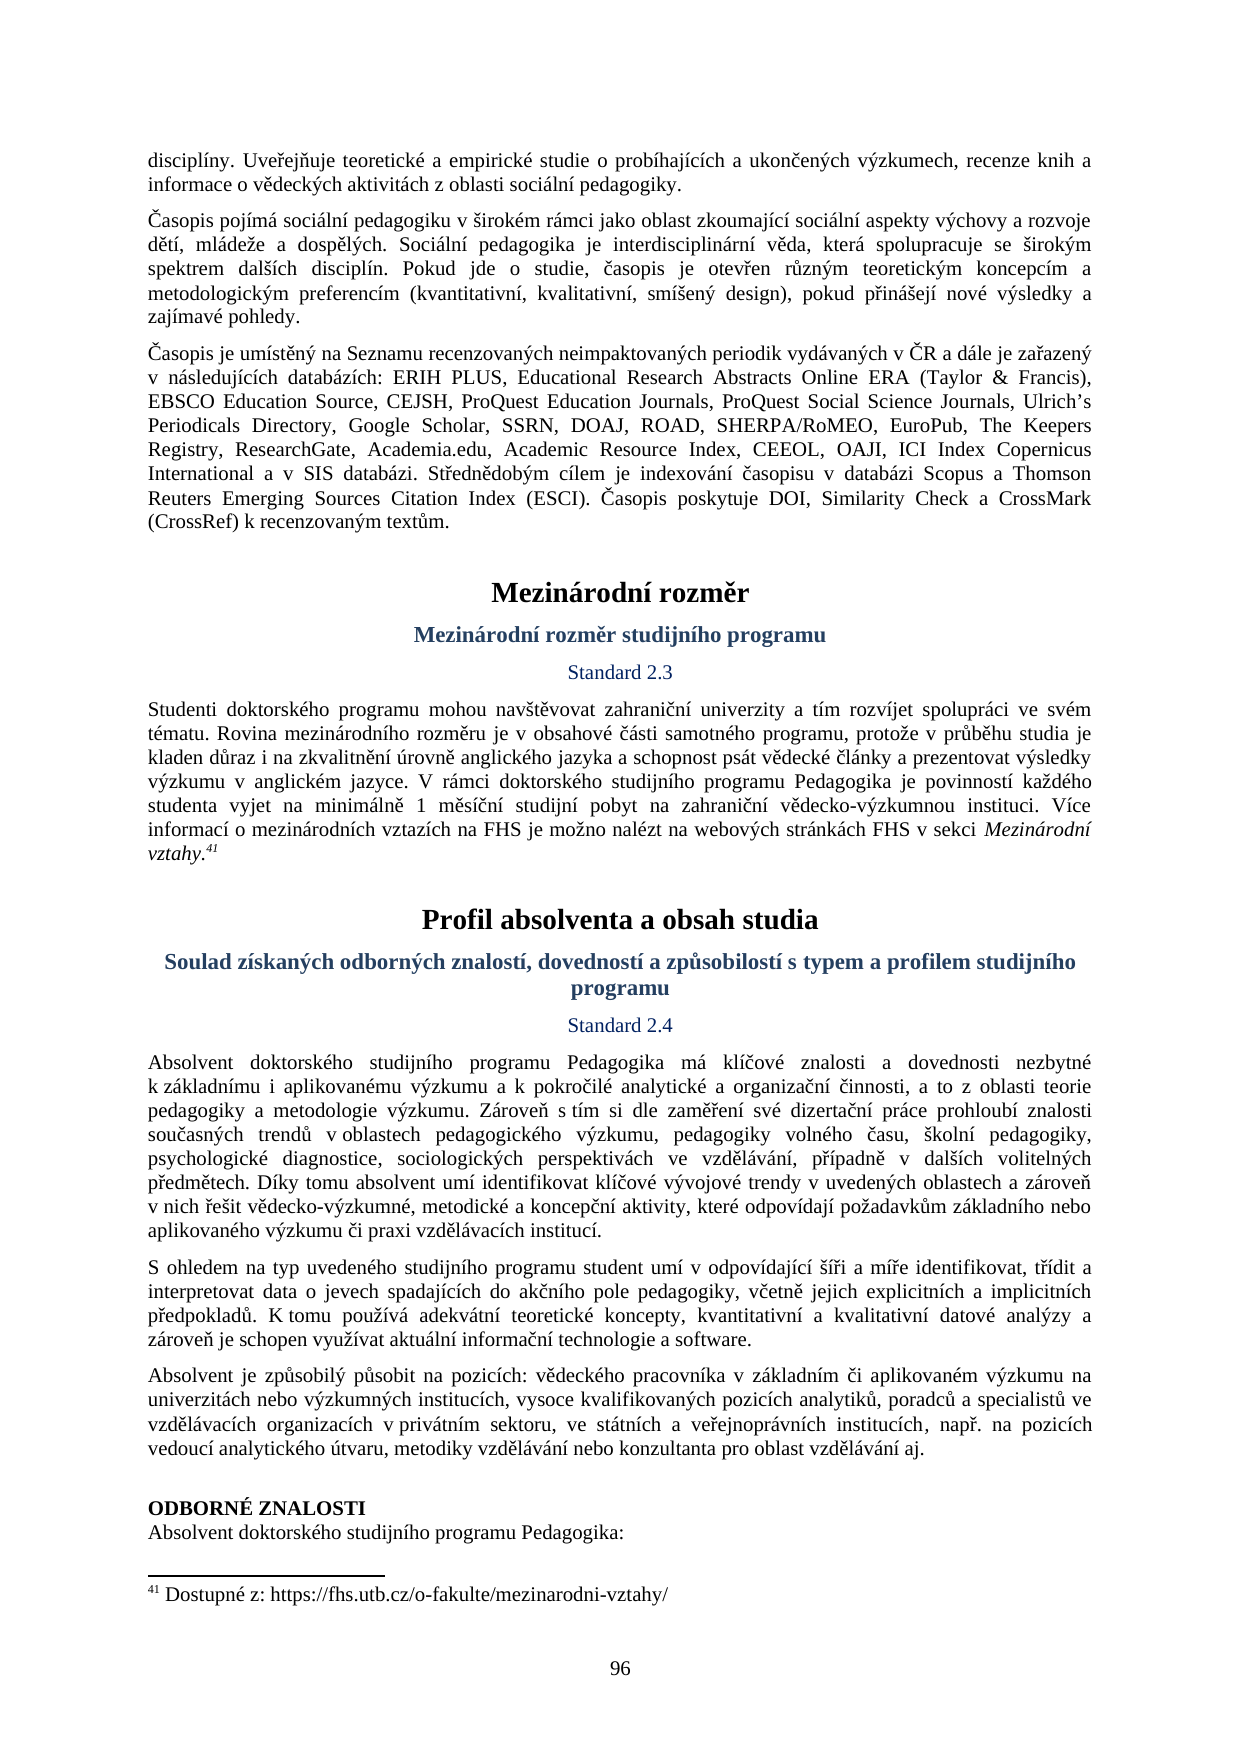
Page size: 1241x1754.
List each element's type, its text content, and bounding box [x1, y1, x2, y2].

text ODBORNÉ ZNALOSTI [148, 1496, 1093, 1520]
text Standard 2.4 [148, 1013, 1093, 1037]
text Standard 2.3 [148, 660, 1093, 684]
text Absolvent je způsobilý působit na pozicích: vědeckého pracovníka v základním či aplikovaném výzkumu na univerzitách nebo výzkumných institucích, vysoce kvalifikovaných pozicích analytiků, poradců a specialistů ve vzdělávacích organizacích v privátním sektoru, ve státních a veřejnoprávních institucích, např. na pozicích vedoucí analytického útvaru, metodiky vzdělávání nebo konzultanta pro oblast vzdělávání aj. [148, 1363, 1093, 1459]
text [148, 148, 1093, 196]
text Časopis je umístěný na Seznamu recenzovaných neimpaktovaných periodik vydávaných v ČR a dále je zařazený v následujících databázích: ERIH PLUS, Educational Research Abstracts Online ERA (Taylor & Francis), EBSCO Education Source, CEJSH, ProQuest Education Journals, ProQuest Social Science Journals, Ulrich’s Periodicals Directory, Google Scholar, SSRN, DOAJ, ROAD, SHERPA/RoMEO, EuroPub, The Keepers Registry, ResearchGate, Academia.edu, Academic Resource Index, CEEOL, OAJI, ICI Index Copernicus International a v SIS databázi. Střednědobým cílem je indexování časopisu v databázi Scopus a Thomson Reuters Emerging Sources Citation Index (ESCI). Časopis poskytuje DOI, Similarity Check a CrossMark (CrossRef) k recenzovaným textům. [148, 341, 1093, 533]
text Absolvent doktorského studijního programu Pedagogika má klíčové znalosti a dovednosti nezbytné k základnímu i aplikovanému výzkumu a k pokročilé analytické a organizační činnosti, a to z oblasti teorie pedagogiky a metodologie výzkumu. Zároveň s tím si dle zaměření své dizertační práce prohloubí znalosti současných trendů v oblastech pedagogického výzkumu, pedagogiky volného času, školní pedagogiky, psychologické diagnostice, sociologických perspektivách ve vzdělávání, případně v dalších volitelných předmětech. Díky tomu absolvent umí identifikovat klíčové vývojové trendy v uvedených oblastech a zároveň v nich řešit vědecko-výzkumné, metodické a koncepční aktivity, které odpovídají požadavkům základního nebo aplikovaného výzkumu či praxi vzdělávacích institucí. [148, 1049, 1093, 1242]
text Mezinárodní rozměr [148, 575, 1093, 609]
text Profil absolventa a obsah studia [148, 902, 1093, 935]
text S ohledem na typ uvedeného studijního programu student umí v odpovídající šíři a míře identifikovat, třídit a interpretovat data o jevech spadajících do akčního pole pedagogiky, včetně jejich explicitních a implicitních předpokladů. K tomu používá adekvátní teoretické koncepty, kvantitativní a kvalitativní datové analýzy a zároveň je schopen využívat aktuální informační technologie a software. [148, 1254, 1093, 1351]
text Časopis pojímá sociální pedagogiku v širokém rámci jako oblast zkoumající sociální aspekty výchovy a rozvoje dětí, mládeže a dospělých. Sociální pedagogika je interdisciplinární věda, která spolupracuje se širokým spektrem dalších disciplín. Pokud jde o studie, časopis je otevřen různým teoretickým koncepcím a metodologickým preferencím (kvantitativní, kvalitativní, smíšený design), pokud přinášejí nové výsledky a zajímavé pohledy. [148, 208, 1093, 328]
text Studenti doktorského programu mohou navštěvovat zahraniční univerzity a tím rozvíjet spolupráci ve svém tématu. Rovina mezinárodního rozměru je v obsahové části samotného programu, protože v průběhu studia je kladen důraz i na zkvalitnění úrovně anglického jazyka a schopnost psát vědecké články a prezentovat výsledky výzkumu v anglickém jazyce. V rámci doktorského studijního programu Pedagogika je povinností každého studenta vyjet na minimálně 1 měsíční studijní pobyt na zahraniční vědecko-výzkumnou instituci. Více informací o mezinárodních vztazích na FHS je možno nalézt na webových stránkách FHS v sekci Mezinárodní vztahy. [148, 697, 1093, 865]
subtitle Mezinárodní rozměr studijního programu [148, 621, 1093, 648]
text Absolvent doktorského studijního programu Pedagogika: [148, 1520, 1093, 1544]
subtitle Soulad získaných odborných znalostí, dovedností a způsobilostí s typem a profilem studijního programu [148, 948, 1093, 1001]
